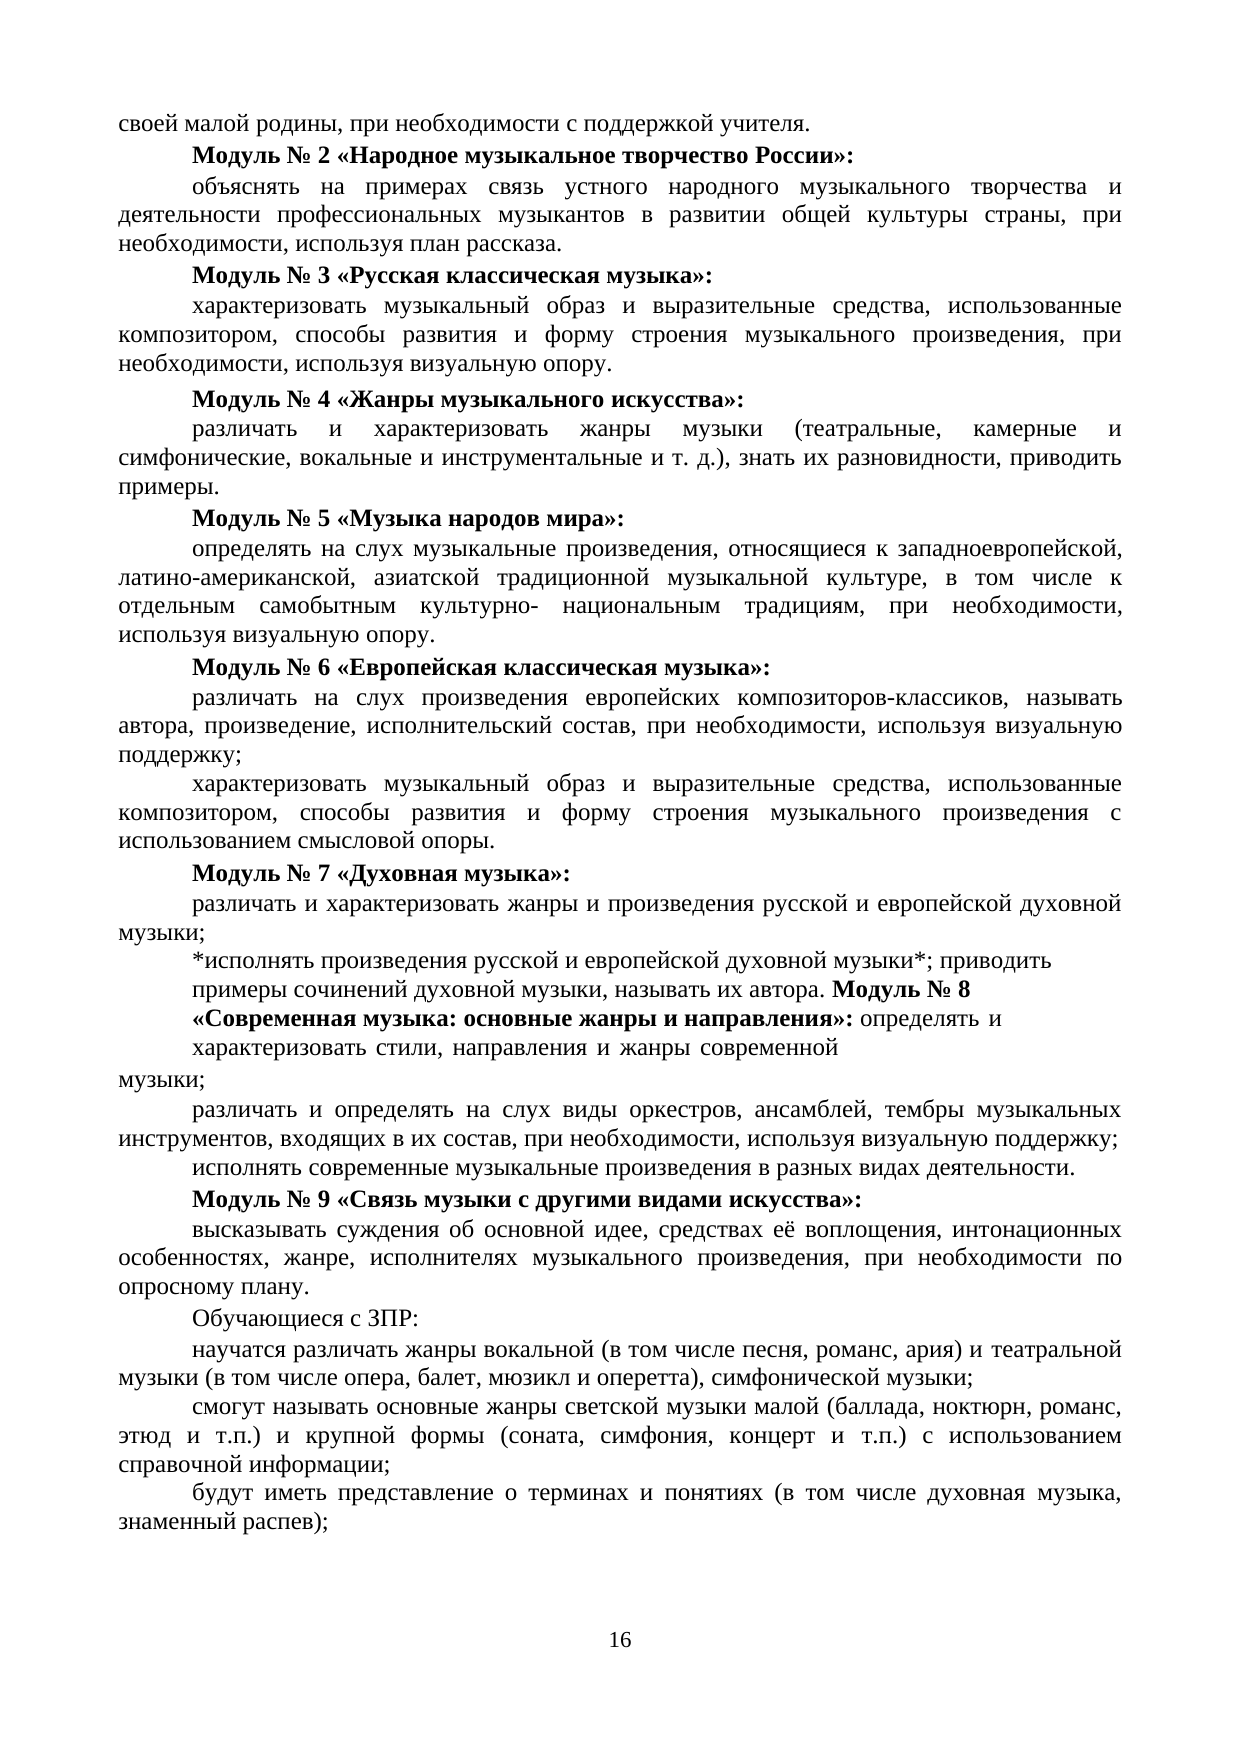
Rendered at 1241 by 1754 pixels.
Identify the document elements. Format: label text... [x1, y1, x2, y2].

subtitle Модуль № 4 «Жанры музыкального искусства»: [192, 384, 1165, 413]
subtitle Модуль № 6 «Европейская классическая музыка»: [192, 648, 1165, 682]
text научатся различать жанры вокальной (в том числе песня, романс, ария) и театральной музыки (в том числе опера, балет, мюзикл и оперетта), симфонической музыки; [118, 1334, 1122, 1391]
text объяснять на примерах связь устного народного музыкального творчества и деятельности профессиональных музыкантов в развитии общей культуры страны, при необходимости, используя план рассказа. [118, 171, 1122, 257]
text различать и характеризовать жанры и произведения русской и европейской духовной музыки; [118, 888, 1122, 945]
text характеризовать музыкальный образ и выразительные средства, использованные композитором, способы развития и форму строения музыкального произведения с использованием смысловой опоры. [118, 768, 1122, 854]
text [118, 108, 1121, 137]
text различать на слух произведения европейских композиторов-классиков, называть автора, произведение, исполнительский состав, при необходимости, используя визуальную поддержку; [118, 682, 1122, 768]
subtitle Модуль № 9 «Связь музыки с другими видами искусства»: [192, 1180, 1165, 1214]
text исполнять современные музыкальные произведения в разных видах деятельности. [118, 1152, 1122, 1180]
subtitle Модуль № 3 «Русская классическая музыка»: [192, 257, 1165, 290]
text различать и определять на слух виды оркестров, ансамблей, тембры музыкальных инструментов, входящих в их состав, при необходимости, используя визуальную поддержку; [118, 1094, 1122, 1151]
subtitle Модуль № 7 «Духовная музыка»: [192, 854, 1165, 888]
text характеризовать музыкальный образ и выразительные средства, использованные композитором, способы развития и форму строения музыкального произведения, при необходимости, используя визуальную опору. [118, 290, 1122, 377]
text высказывать суждения об основной идее, средствах её воплощения, интонационных особенностях, жанре, исполнителях музыкального произведения, при необходимости по опросному плану. [118, 1214, 1122, 1300]
text музыки; [118, 1060, 1165, 1094]
text смогут называть основные жанры светской музыки малой (баллада, ноктюрн, романс, этюд и т.п.) и крупной формы (соната, симфония, концерт и т.п.) с использованием справочной информации; [118, 1391, 1122, 1477]
text определять на слух музыкальные произведения, относящиеся к западноевропейской, латино-американской, азиатской традиционной музыкальной культуре, в том числе к отдельным самобытным культурно- национальным традициям, при необходимости, используя визуальную опору. [118, 533, 1123, 648]
text Обучающиеся с ЗПР: [192, 1300, 1165, 1334]
subtitle Модуль № 2 «Народное музыкальное творчество России»: [192, 137, 1165, 171]
text будут иметь представление о терминах и понятиях (в том числе духовная музыка, знаменный распев); [118, 1477, 1122, 1535]
text различать и характеризовать жанры музыки (театральные, камерные и симфонические, вокальные и инструментальные и т. д.), знать их разновидности, приводить примеры. [118, 413, 1122, 500]
subtitle Модуль № 5 «Музыка народов мира»: [192, 500, 1165, 533]
text *исполнять произведения русской и европейской духовной музыки*; приводить примеры сочинений духовной музыки, называть их автора. Модуль № 8 «Современная музыка: основные жанры и направления»: определять и характеризовать стили, направления и жанры современной [192, 945, 1123, 1060]
